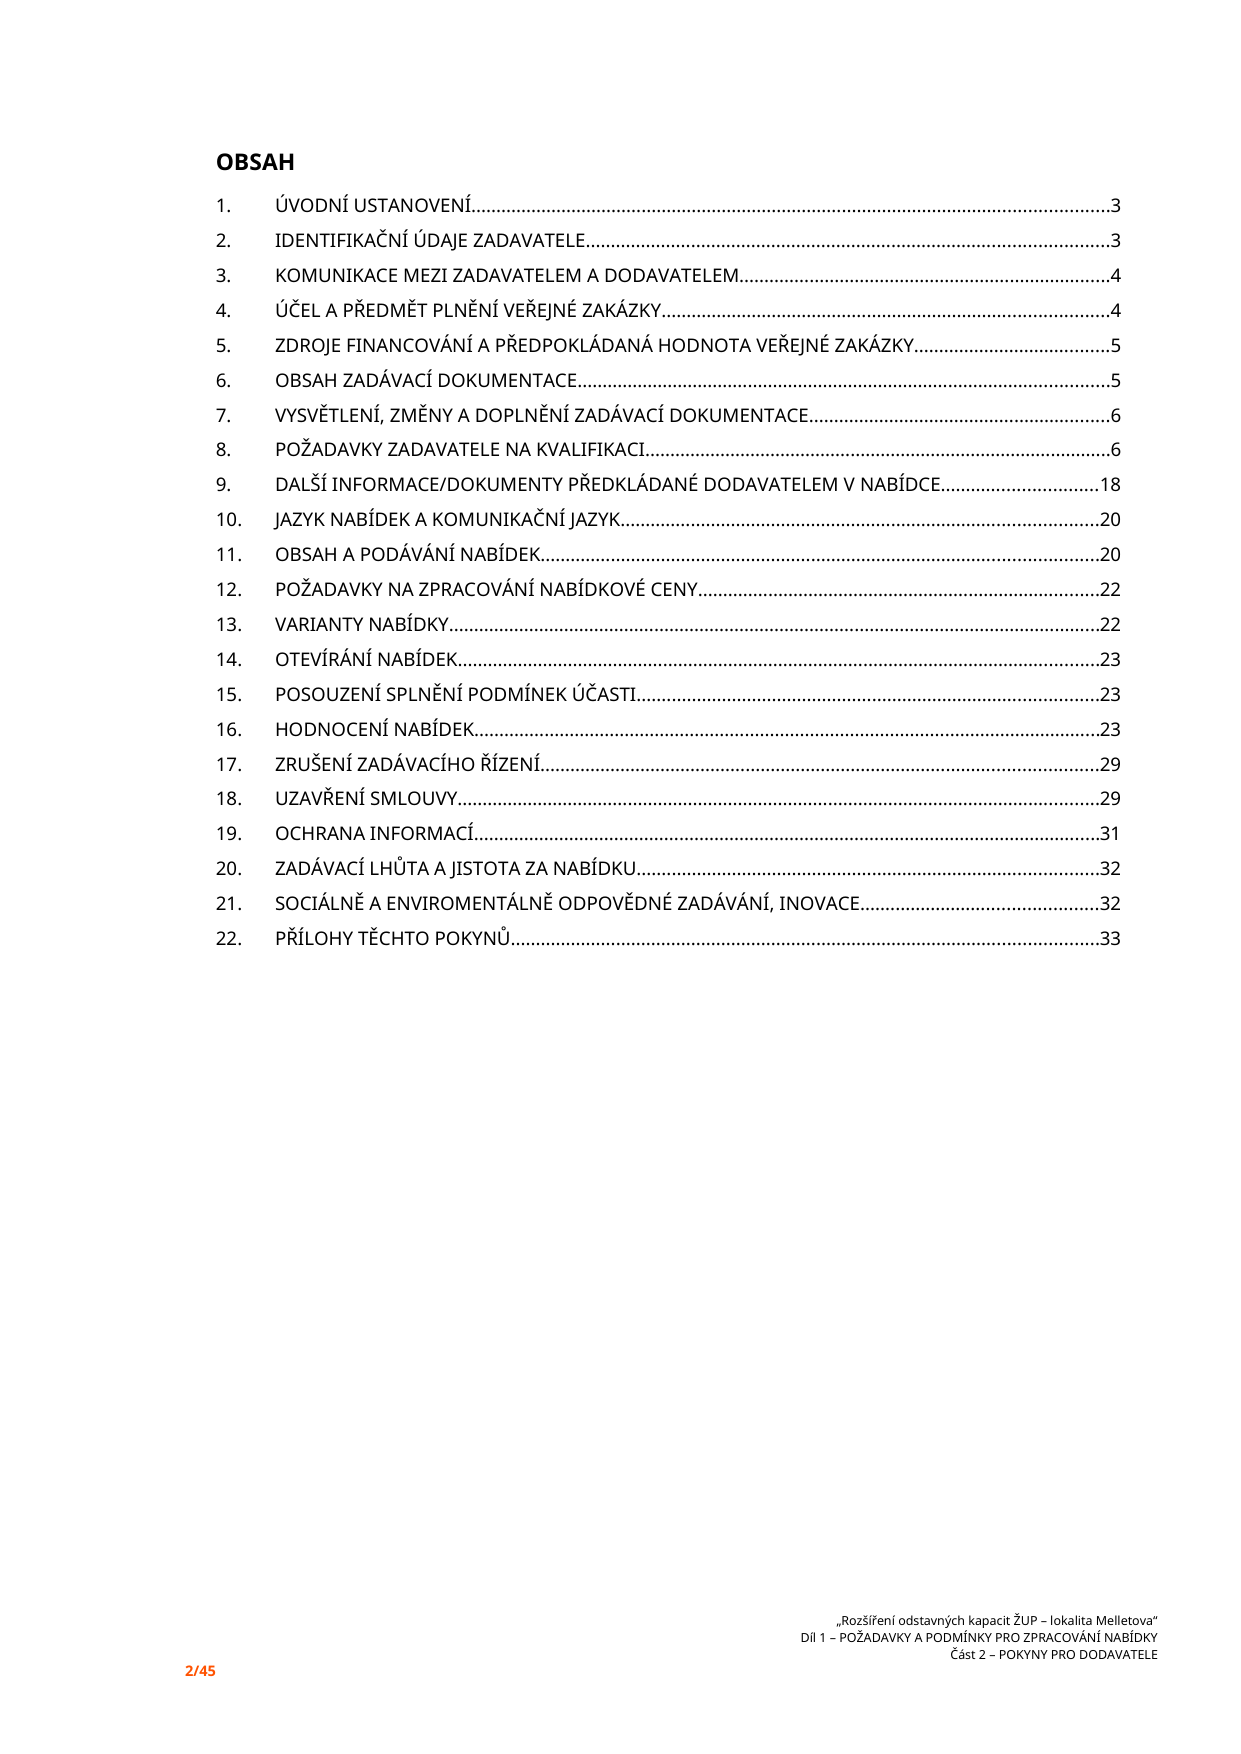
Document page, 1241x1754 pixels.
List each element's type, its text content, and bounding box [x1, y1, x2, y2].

text 16. HODNOCENÍ NABÍDEK 23 [216, 716, 1122, 741]
text 13. VARIANTY NABÍDKY 22 [216, 611, 1122, 637]
text 4. ÚČEL a PŘEDMĚT PLNĚNÍ VEŘEJNÉ ZAKÁZKY 4 [216, 297, 1122, 323]
text 18. UZAVŘENÍ SMLOUVY 29 [216, 786, 1122, 811]
text 1. ÚVODNÍ USTANOVENÍ 3 [216, 192, 1122, 218]
text 19. OCHRANA INFORMACÍ 31 [216, 821, 1122, 846]
text 9. DALŠÍ INFORMACE/DOKUMENTY PŘEDKLÁDANÉ DODAVATELEM v NABÍDCE 18 [216, 472, 1122, 497]
text 10. JAZYK NABÍDEK A KOMUNIKAČNÍ JAZYK 20 [216, 507, 1122, 532]
text 5. ZDROJE FINANCOVÁNÍ a PŘEDPOKLÁDANÁ HODNOTA VEŘEJNÉ ZAKÁZKY 5 [216, 332, 1122, 358]
text 2. IDENTIFIKAČNÍ ÚDAJE ZADAVATELE 3 [216, 227, 1122, 253]
text 21. SOCIÁLNĚ A ENVIROMENTÁLNĚ ODPOVĚDNÉ ZADÁVÁNÍ, INOVACE 32 [216, 890, 1122, 916]
text 20. ZADÁVACÍ LHŮTA A JISTOTA ZA NABÍDKU 32 [216, 856, 1122, 881]
text 6. OBSAH ZADÁVACÍ DOKUMENTACE 5 [216, 367, 1122, 392]
text 7. VYSVĚTLENÍ, ZMĚNY a DOPLNĚNÍ ZADÁVACÍ DOKUMENTACE 6 [216, 402, 1122, 427]
text 3. KOMUNIKACE MEZI ZADAVATELEM a DODAVATELEM 4 [216, 262, 1122, 288]
text 17. ZRUŠENÍ ZADÁVACÍHO ŘÍZENÍ 29 [216, 751, 1122, 776]
text 12. POŽADAVKY NA ZPRACOVÁNÍ NABÍDKOVÉ CENY 22 [216, 576, 1122, 602]
text 15. POSOUZENÍ SPLNĚNÍ PODMÍNEK ÚČASTI 23 [216, 681, 1122, 707]
text 8. POŽADAVKY ZADAVATELE NA KVALIFIKACI 6 [216, 437, 1122, 462]
text 22. PŘÍLOHY TĚCHTO POKYNŮ 33 [216, 925, 1122, 951]
text Obsah [216, 146, 1122, 177]
text 14. OTEVÍRÁNÍ NABÍDEK 23 [216, 646, 1122, 672]
text 11. OBSAH a PODÁVÁNÍ NABÍDEK 20 [216, 541, 1122, 567]
